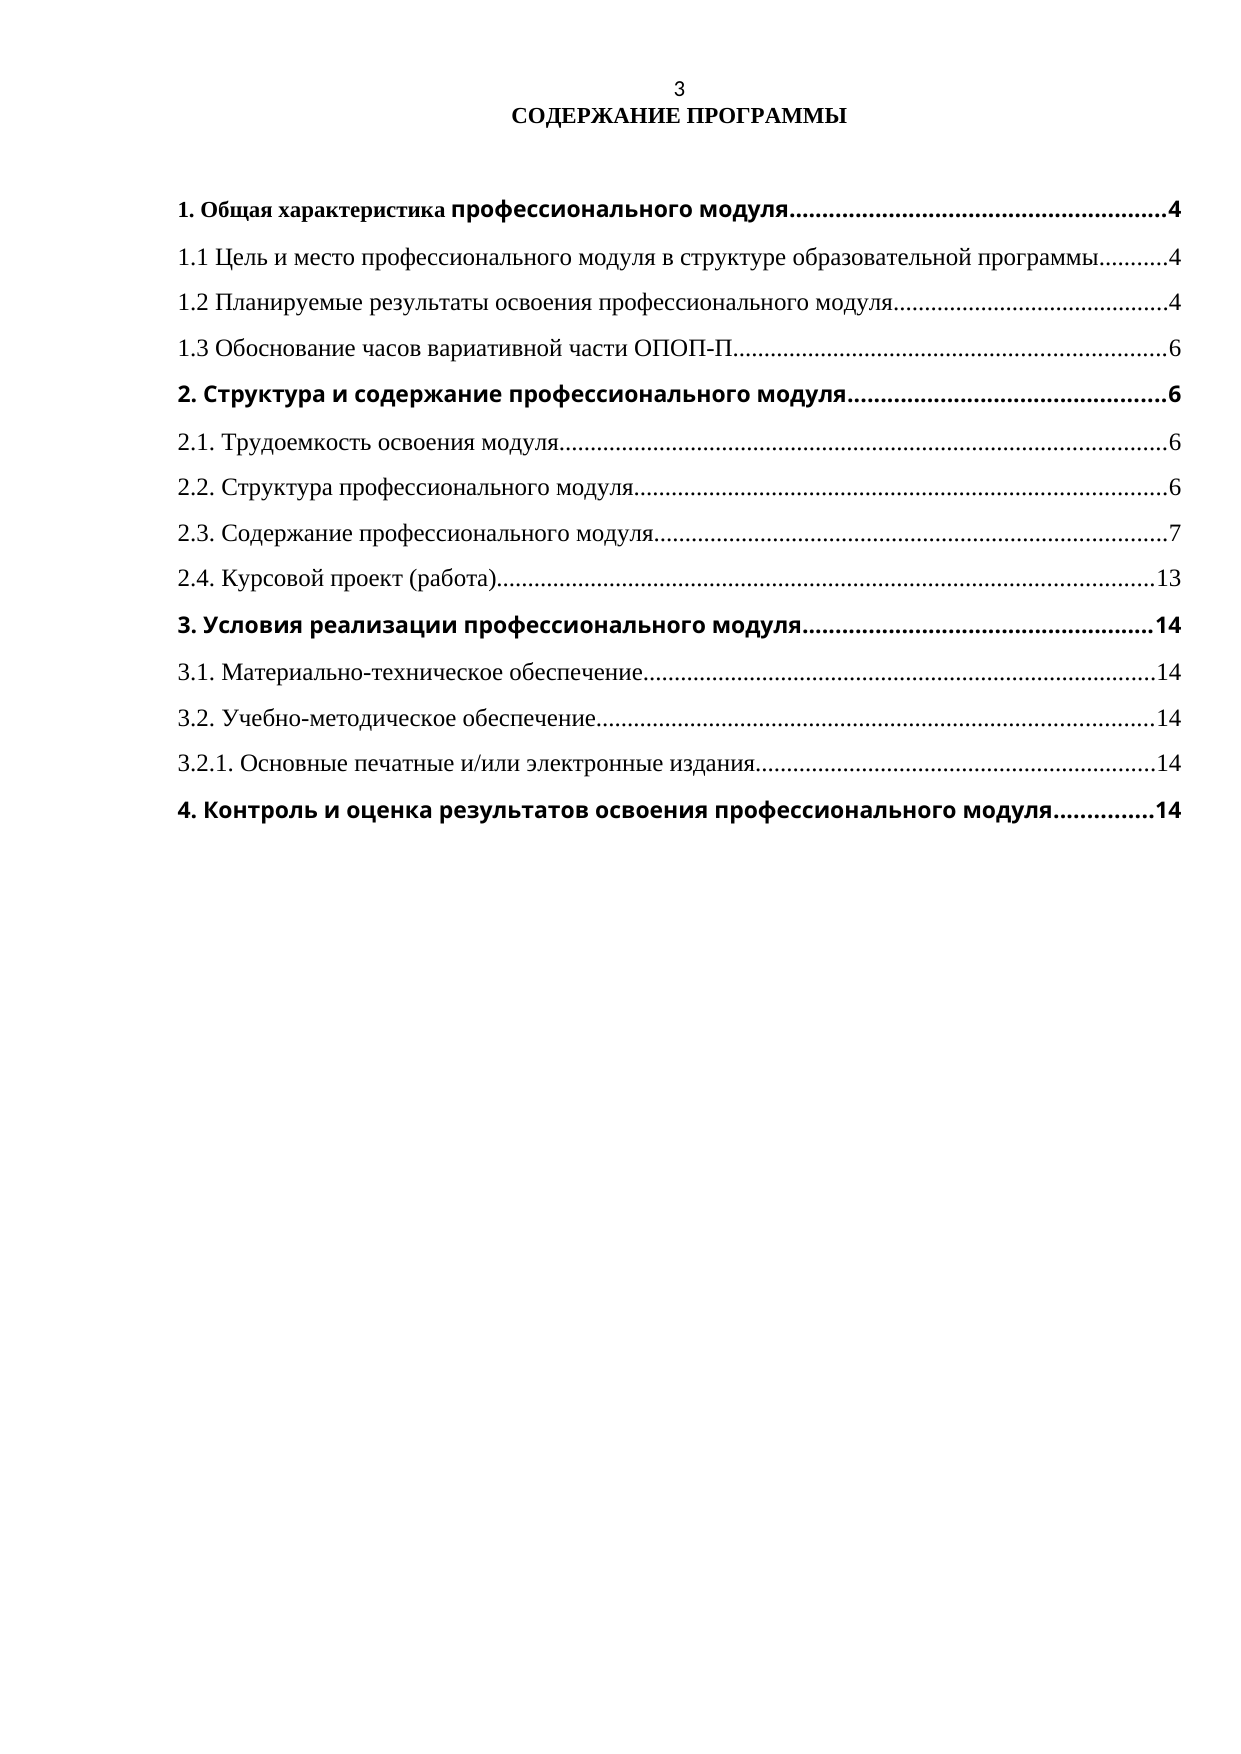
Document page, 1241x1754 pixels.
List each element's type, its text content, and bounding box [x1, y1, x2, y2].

text 2. Структура и содержание профессионального модуля 6 [177, 378, 1181, 409]
text 1.1 Цель и место профессионального модуля в структуре образовательной программы 4 [177, 242, 1181, 271]
text 1.3 Обоснование часов вариативной части ОПОП-П 6 [177, 333, 1181, 362]
text 2.2. Структура профессионального модуля 6 [177, 472, 1181, 501]
text 2.4. Курсовой проект (работа) 13 [177, 563, 1181, 592]
text 3. Условия реализации профессионального модуля 14 [177, 609, 1181, 640]
text 2.1. Трудоемкость освоения модуля 6 [177, 427, 1181, 456]
text СОДЕРЖАНИЕ ПРОГРАММЫ [177, 102, 1181, 128]
text 2.3. Содержание профессионального модуля 7 [177, 518, 1181, 547]
text 3.1. Материально-техническое обеспечение 14 [177, 657, 1181, 686]
text 3.2. Учебно-методическое обеспечение 14 [177, 703, 1181, 732]
text 4. Контроль и оценка результатов освоения профессионального модуля 14 [177, 794, 1181, 825]
text 3.2.1. Основные печатные и/или электронные издания 14 [177, 748, 1181, 777]
text 1.2 Планируемые результаты освоения профессионального модуля 4 [177, 287, 1181, 316]
text 1. Общая характеристика профессионального модуля 4 [177, 193, 1181, 224]
